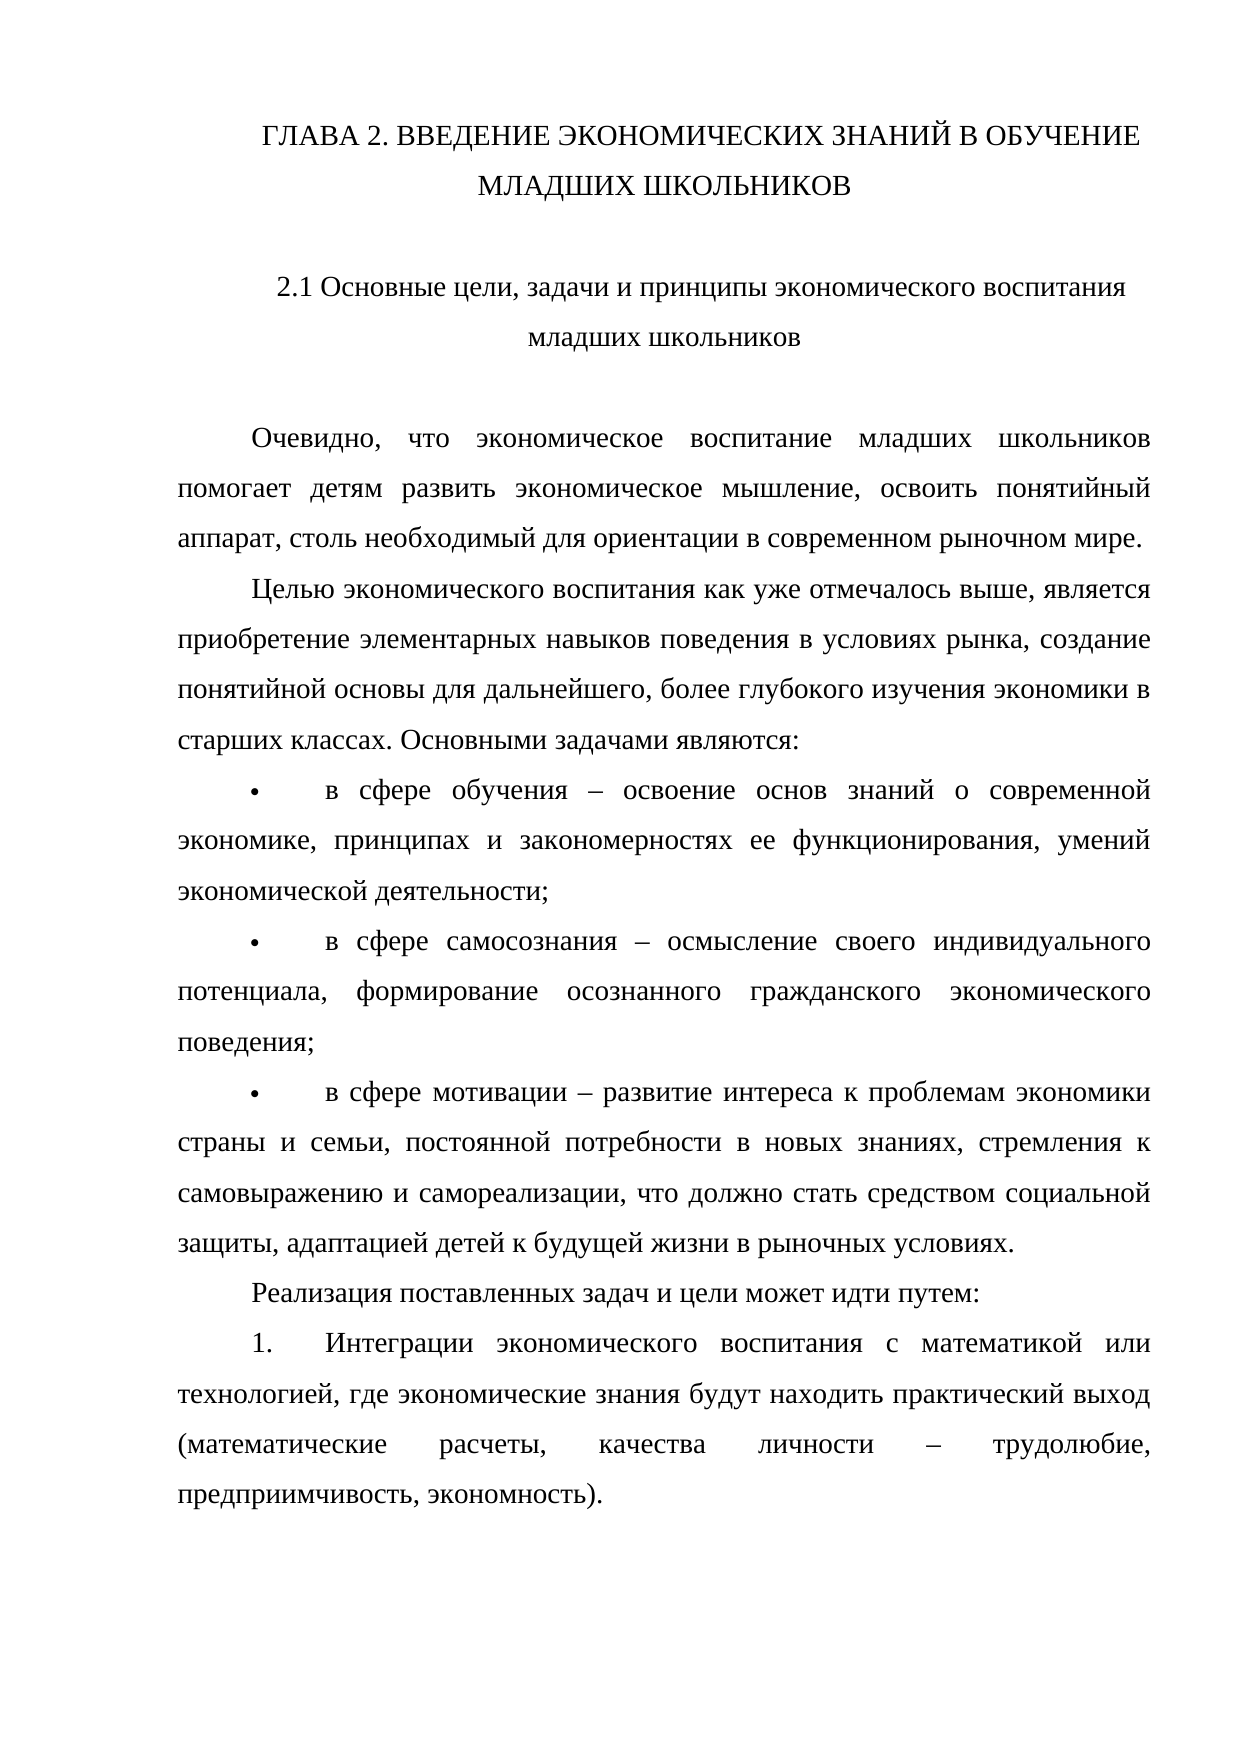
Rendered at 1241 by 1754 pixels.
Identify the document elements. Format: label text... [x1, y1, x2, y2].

text Очевидно, что экономическое воспитание младших школьников помогает детям развить экономическое мышление, освоить понятийный аппарат, столь необходимый для ориентации в современном рыночном мире. [177, 420, 1152, 554]
list в сфере самосознания – осмысление своего индивидуального потенциала, формирование осознанного гражданского экономического поведения; [177, 923, 1152, 1057]
text 2.1 Основные цели, задачи и принципы экономического воспитания младших школьников [177, 269, 1152, 353]
list в сфере обучения – освоение основ знаний о современной экономике, принципах и закономерностях ее функционирования, умений экономической деятельности; [177, 772, 1152, 906]
text ГЛАВА 2. ВВЕДЕНИЕ ЭКОНОМИЧЕСКИХ ЗНАНИЙ В ОБУЧЕНИЕ МЛАДШИХ ШКОЛЬНИКОВ [177, 118, 1152, 202]
text Целью экономического воспитания как уже отмечалось выше, является приобретение элементарных навыков поведения в условиях рынка, создание понятийной основы для дальнейшего, более глубокого изучения экономики в старших классах. Основными задачами являются: [177, 571, 1152, 755]
text Реализация поставленных задач и цели может идти путем: [177, 1275, 1152, 1309]
list в сфере мотивации – развитие интереса к проблемам экономики страны и семьи, постоянной потребности в новых знаниях, стремления к самовыражению и самореализации, что должно стать средством социальной защиты, адаптацией детей к будущей жизни в рыночных условиях. [177, 1074, 1152, 1258]
list Интеграции экономического воспитания с математикой или технологией, где экономические знания будут находить практический выход (математические расчеты, качества личности – трудолюбие, предприимчивость, экономность). [177, 1326, 1152, 1510]
